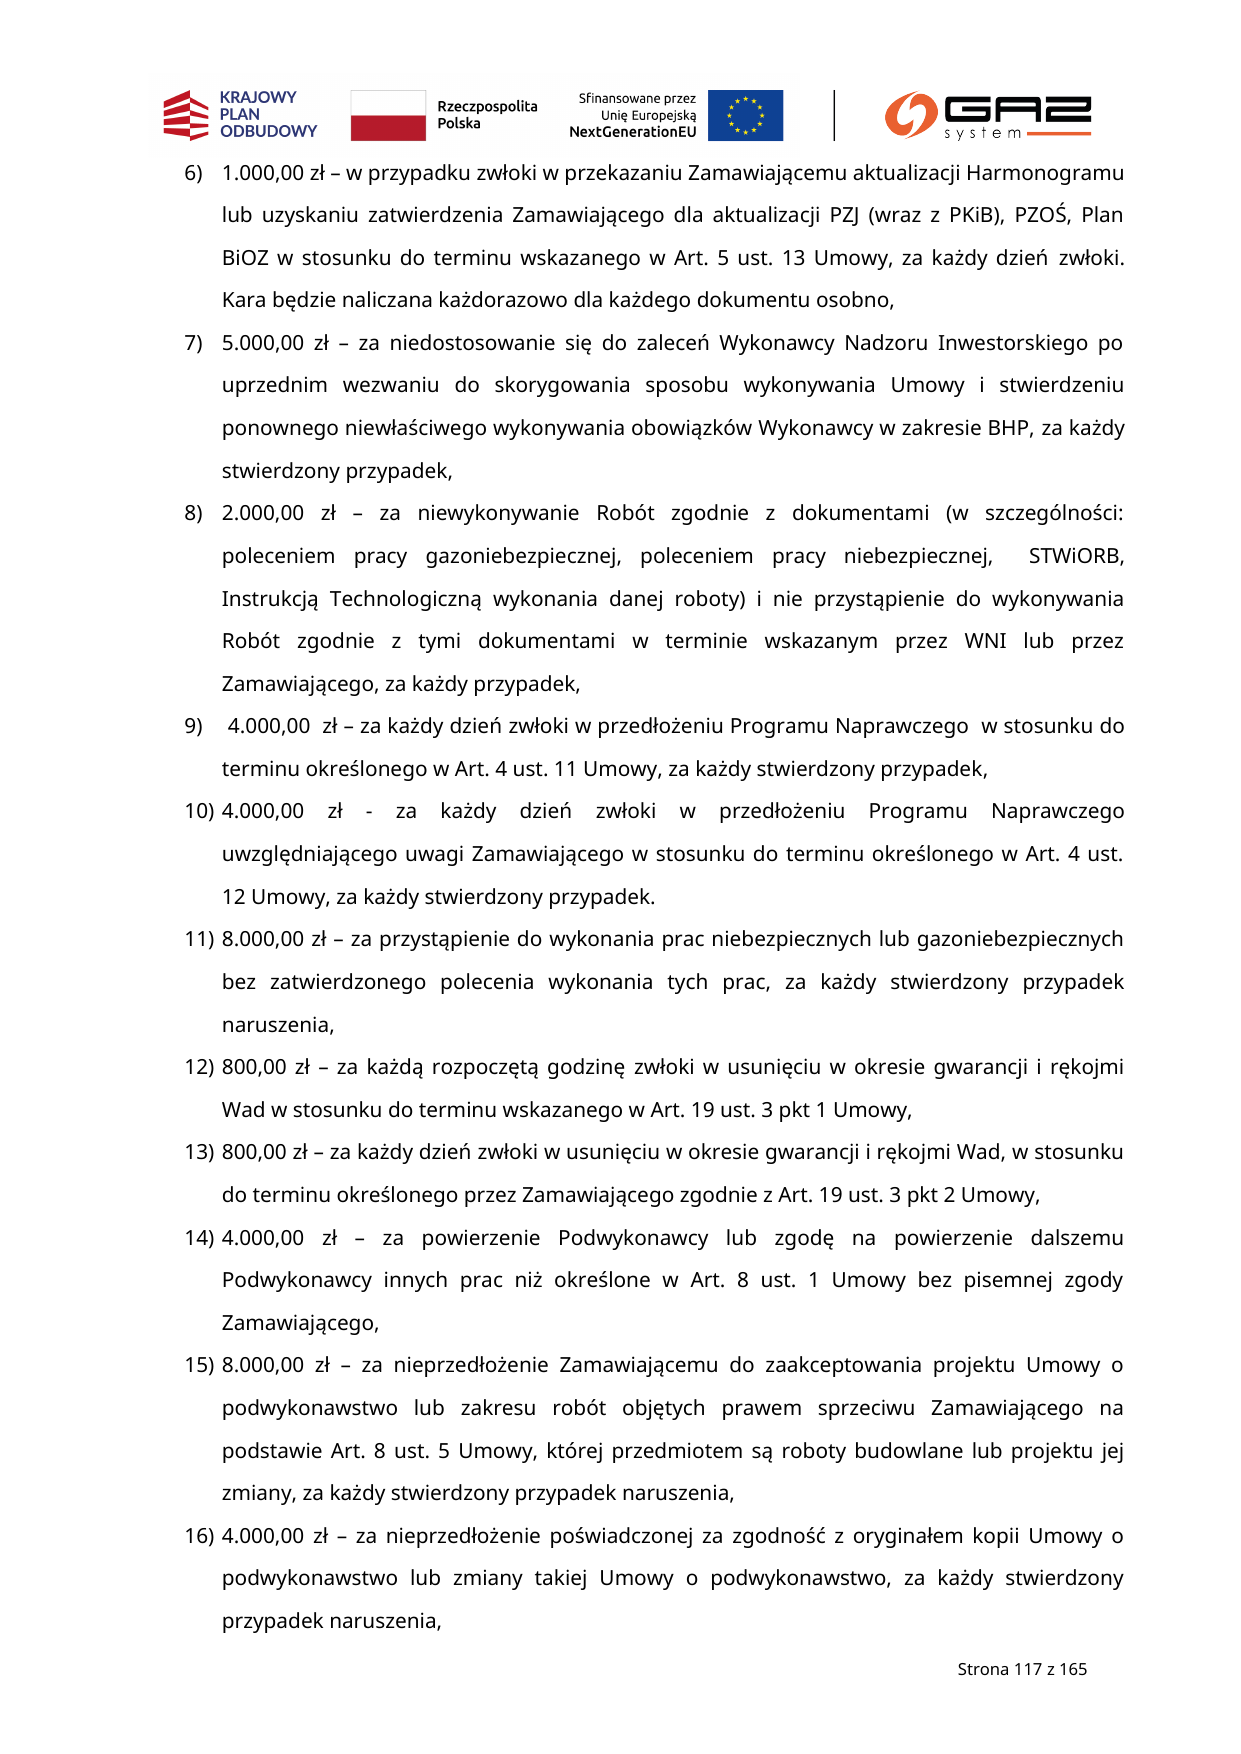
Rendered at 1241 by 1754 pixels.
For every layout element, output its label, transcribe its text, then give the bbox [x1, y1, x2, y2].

list 8.000,00 zł – za nieprzedłożenie Zamawiającemu do zaakceptowania projektu Umowy o podwykonawstwo lub zakresu robót objętych prawem sprzeciwu Zamawiającego na podstawie Art. 8 ust. 5 Umowy, której przedmiotem są roboty budowlane lub projektu jej zmiany, za każdy stwierdzony przypadek naruszenia, [184, 1351, 1125, 1507]
list 2.000,00 zł – za niewykonywanie Robót zgodnie z dokumentami (w szczególności: poleceniem pracy gazoniebezpiecznej, poleceniem pracy niebezpiecznej, STWiORB, Instrukcją Technologiczną wykonania danej roboty) i nie przystąpienie do wykonywania Robót zgodnie z tymi dokumentami w terminie wskazanym przez WNI lub przez Zamawiającego, za każdy przypadek, [184, 498, 1125, 697]
list 4.000,00 zł - za każdy dzień zwłoki w przedłożeniu Programu Naprawczego uwzględniającego uwagi Zamawiającego w stosunku do terminu określonego w Art. 4 ust. 12 Umowy, za każdy stwierdzony przypadek. [184, 797, 1125, 910]
list 4.000,00 zł – za powierzenie Podwykonawcy lub zgodę na powierzenie dalszemu Podwykonawcy innych prac niż określone w Art. 8 ust. 1 Umowy bez pisemnej zgody Zamawiającego, [184, 1223, 1125, 1336]
list 8.000,00 zł – za przystąpienie do wykonania prac niebezpiecznych lub gazoniebezpiecznych bez zatwierdzonego polecenia wykonania tych prac, za każdy stwierdzony przypadek naruszenia, [184, 924, 1125, 1038]
list 4.000,00 zł – za nieprzedłożenie poświadczonej za zgodność z oryginałem kopii Umowy o podwykonawstwo lub zmiany takiej Umowy o podwykonawstwo, za każdy stwierdzony przypadek naruszenia, [184, 1521, 1125, 1634]
picture [147, 73, 1108, 158]
list 800,00 zł – za każdy dzień zwłoki w usunięciu w okresie gwarancji i rękojmi Wad, w stosunku do terminu określonego przez Zamawiającego zgodnie z Art. 19 ust. 3 pkt 2 Umowy, [184, 1137, 1125, 1208]
list 1.000,00 zł – w przypadku zwłoki w przekazaniu Zamawiającemu aktualizacji Harmonogramu lub uzyskaniu zatwierdzenia Zamawiającego dla aktualizacji PZJ (wraz z PKiB), PZOŚ, Plan BiOZ w stosunku do terminu wskazanego w Art. 5 ust. 13 Umowy, za każdy dzień zwłoki. Kara będzie naliczana każdorazowo dla każdego dokumentu osobno, [184, 158, 1125, 314]
list 5.000,00 zł – za niedostosowanie się do zaleceń Wykonawcy Nadzoru Inwestorskiego po uprzednim wezwaniu do skorygowania sposobu wykonywania Umowy i stwierdzeniu ponownego niewłaściwego wykonywania obowiązków Wykonawcy w zakresie BHP, za każdy stwierdzony przypadek, [184, 328, 1125, 484]
list 4.000,00 zł – za każdy dzień zwłoki w przedłożeniu Programu Naprawczego w stosunku do terminu określonego w Art. 4 ust. 11 Umowy, za każdy stwierdzony przypadek, [184, 711, 1125, 782]
list 800,00 zł – za każdą rozpoczętą godzinę zwłoki w usunięciu w okresie gwarancji i rękojmi Wad w stosunku do terminu wskazanego w Art. 19 ust. 3 pkt 1 Umowy, [184, 1052, 1125, 1123]
